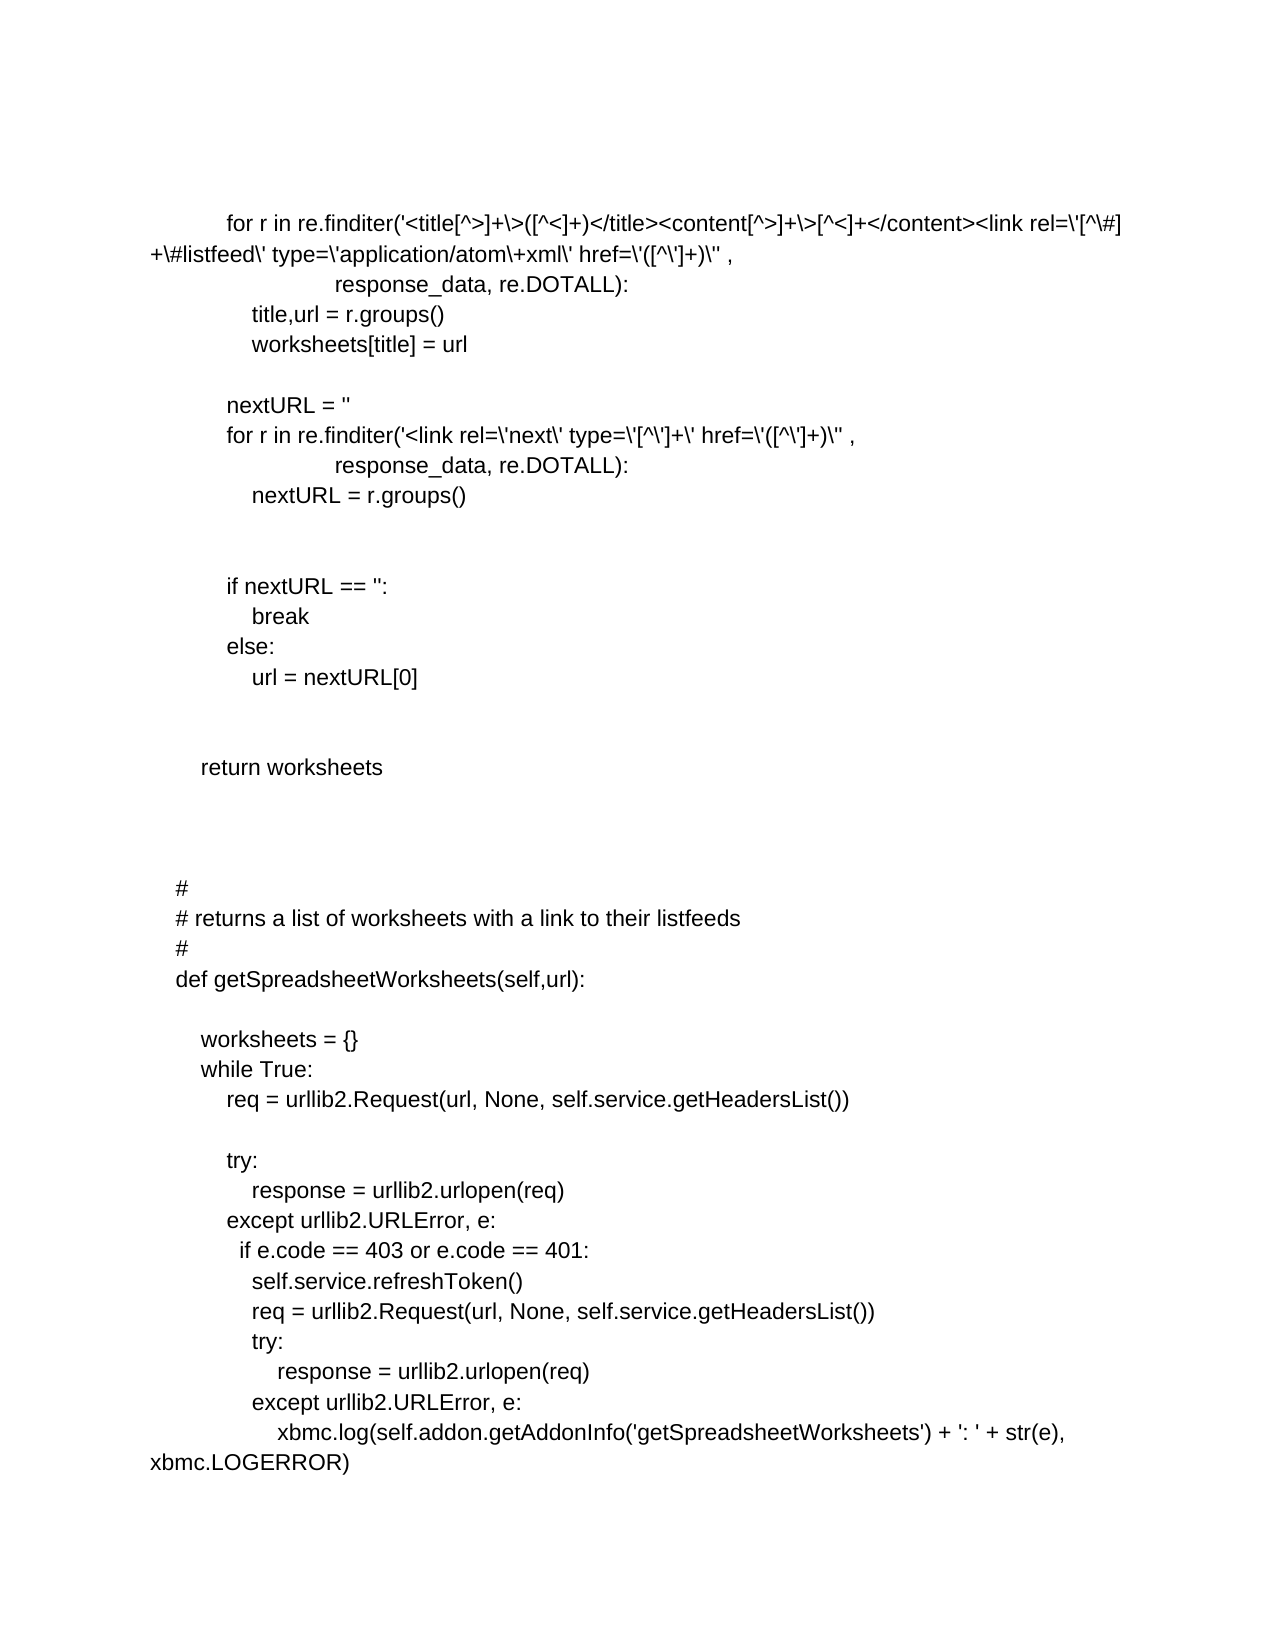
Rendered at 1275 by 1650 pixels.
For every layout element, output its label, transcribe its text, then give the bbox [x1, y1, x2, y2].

text else: [150, 633, 1125, 660]
text req = urllib2.Request(url, None, self.service.getHeadersList()) [150, 1298, 1125, 1324]
text # returns a list of worksheets with a link to their listfeeds [150, 905, 1125, 932]
text url = nextURL[0] [150, 663, 1125, 690]
text try: [150, 1147, 1125, 1173]
text # [150, 875, 1125, 901]
text response = urllib2.urlopen(req) [150, 1358, 1125, 1385]
text for r in re.finditer('<title[^>]+\>([^<]+)</title><content[^>]+\>[^<]+</content><link rel=\'[^\#]+\#listfeed\' type=\'application/atom\+xml\' href=\'([^\']+)\'' , [150, 210, 1125, 267]
text except urllib2.URLError, e: [150, 1388, 1125, 1415]
text response_data, re.DOTALL): [150, 271, 1125, 297]
text if nextURL == '': [150, 573, 1125, 599]
text for r in re.finditer('<link rel=\'next\' type=\'[^\']+\' href=\'([^\']+)\'' , [150, 422, 1125, 448]
text response_data, re.DOTALL): [150, 452, 1125, 478]
text while True: [150, 1056, 1125, 1083]
text nextURL = r.groups() [150, 482, 1125, 509]
text def getSpreadsheetWorksheets(self,url): [150, 966, 1125, 992]
text break [150, 603, 1125, 629]
text return worksheets [150, 754, 1125, 781]
text if e.code == 403 or e.code == 401: [150, 1237, 1125, 1264]
text worksheets[title] = url [150, 331, 1125, 358]
text nextURL = '' [150, 392, 1125, 418]
text # [150, 935, 1125, 962]
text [150, 1419, 1125, 1475]
text title,url = r.groups() [150, 301, 1125, 327]
text self.service.refreshToken() [150, 1268, 1125, 1294]
text except urllib2.URLError, e: [150, 1207, 1125, 1234]
text response = urllib2.urlopen(req) [150, 1177, 1125, 1203]
text worksheets = {} [150, 1026, 1125, 1052]
text try: [150, 1328, 1125, 1354]
text req = urllib2.Request(url, None, self.service.getHeadersList()) [150, 1086, 1125, 1113]
